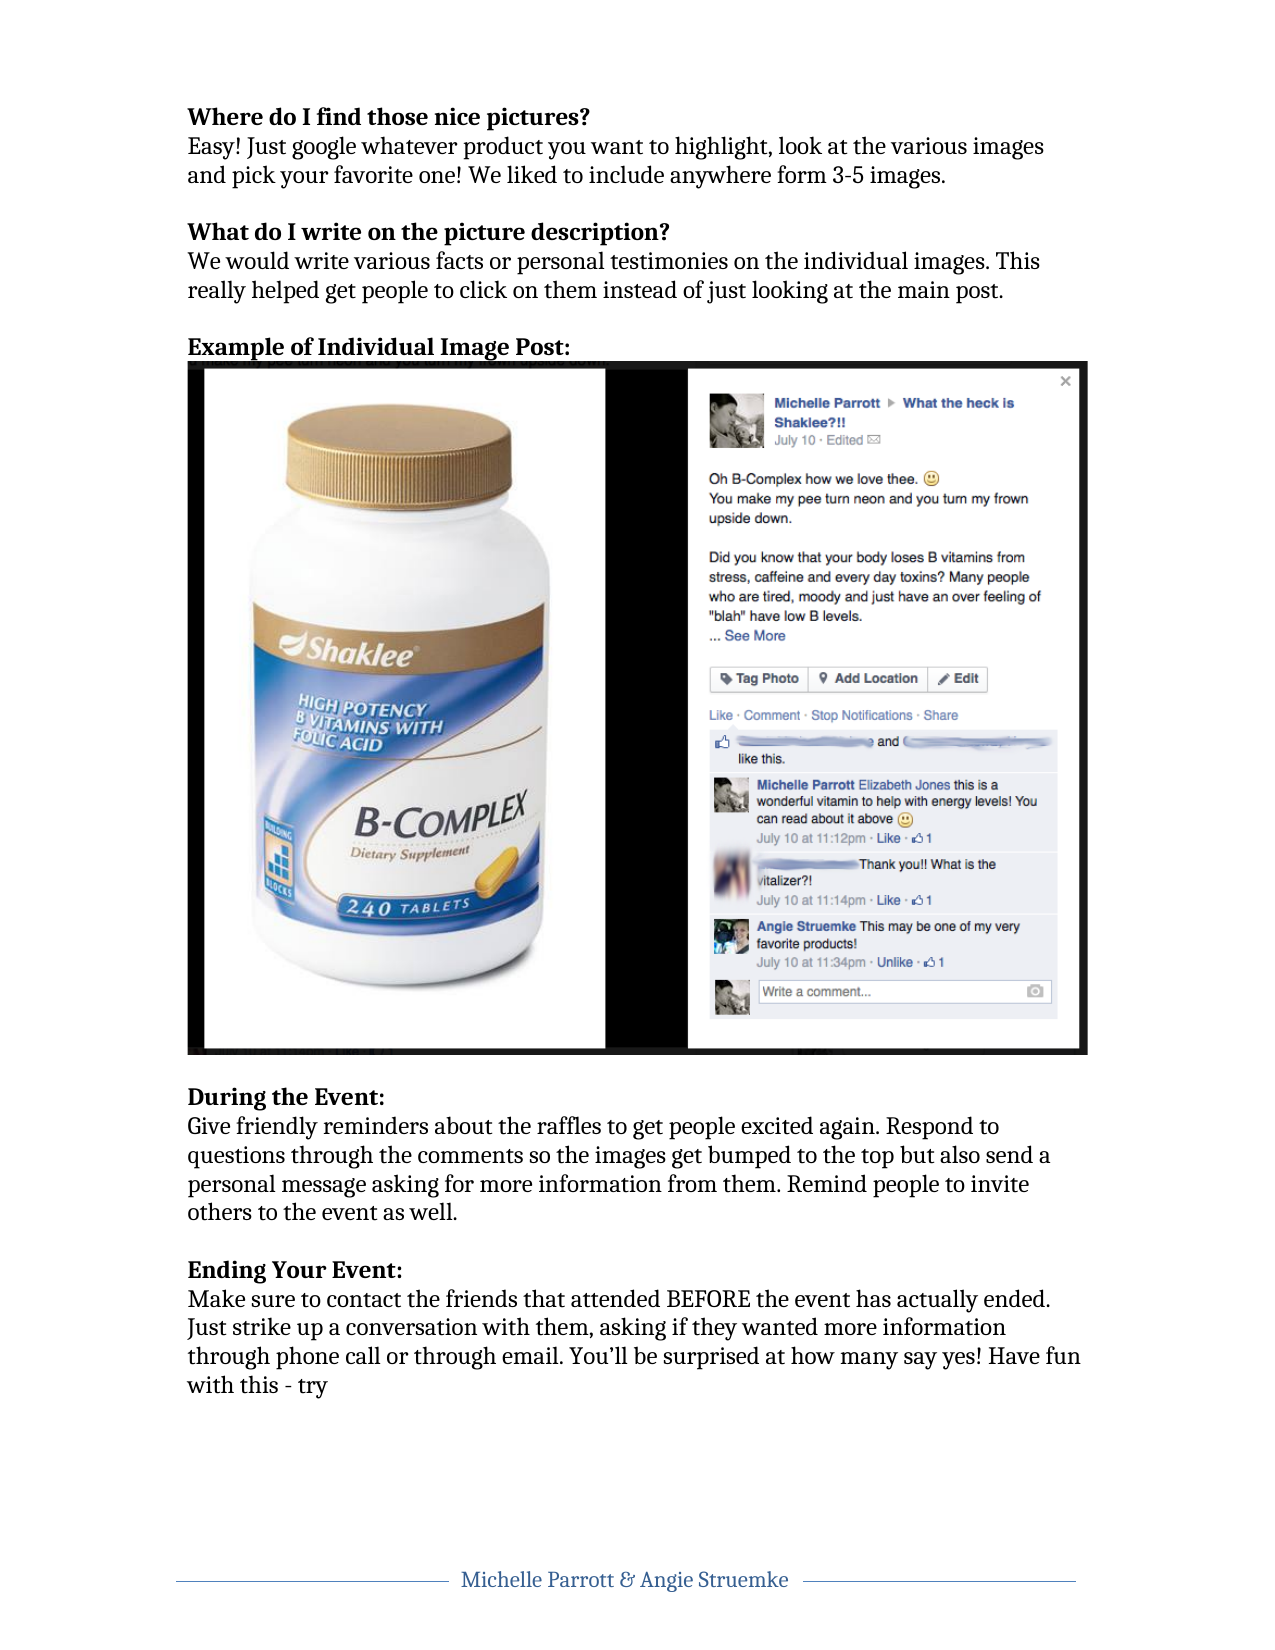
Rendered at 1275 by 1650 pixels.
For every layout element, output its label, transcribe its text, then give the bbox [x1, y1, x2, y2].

text Give friendly reminders about the raffles to get people excited again. Respond to questions through the comments so the images get bumped to the top but also send a personal message asking for more information from them. Remind people to invite others to the event as well. [187, 1112, 1087, 1227]
text Where do I find those nice pictures? [187, 103, 1087, 132]
text Make sure to contact the friends that attended BEFORE the event has actually ended. Just strike up a conversation with them, asking if they wanted more information through phone call or through email. You’ll be surprised at how many say yes! Have fun with this - try [187, 1284, 1087, 1399]
text Ending Your Event: [187, 1256, 1087, 1284]
text Easy! Just google whatever product you want to highlight, look at the various images and pick your favorite one! We liked to include anywhere form 3-5 images. [187, 132, 1087, 189]
text Example of Individual Image Post: [187, 333, 1087, 361]
picture [187, 361, 1088, 1055]
text During the Event: [187, 1083, 1087, 1112]
text What do I write on the picture description? We would write various facts or personal testimonies on the individual images. This really helped get people to click on them instead of just looking at the main post. [187, 218, 1087, 304]
